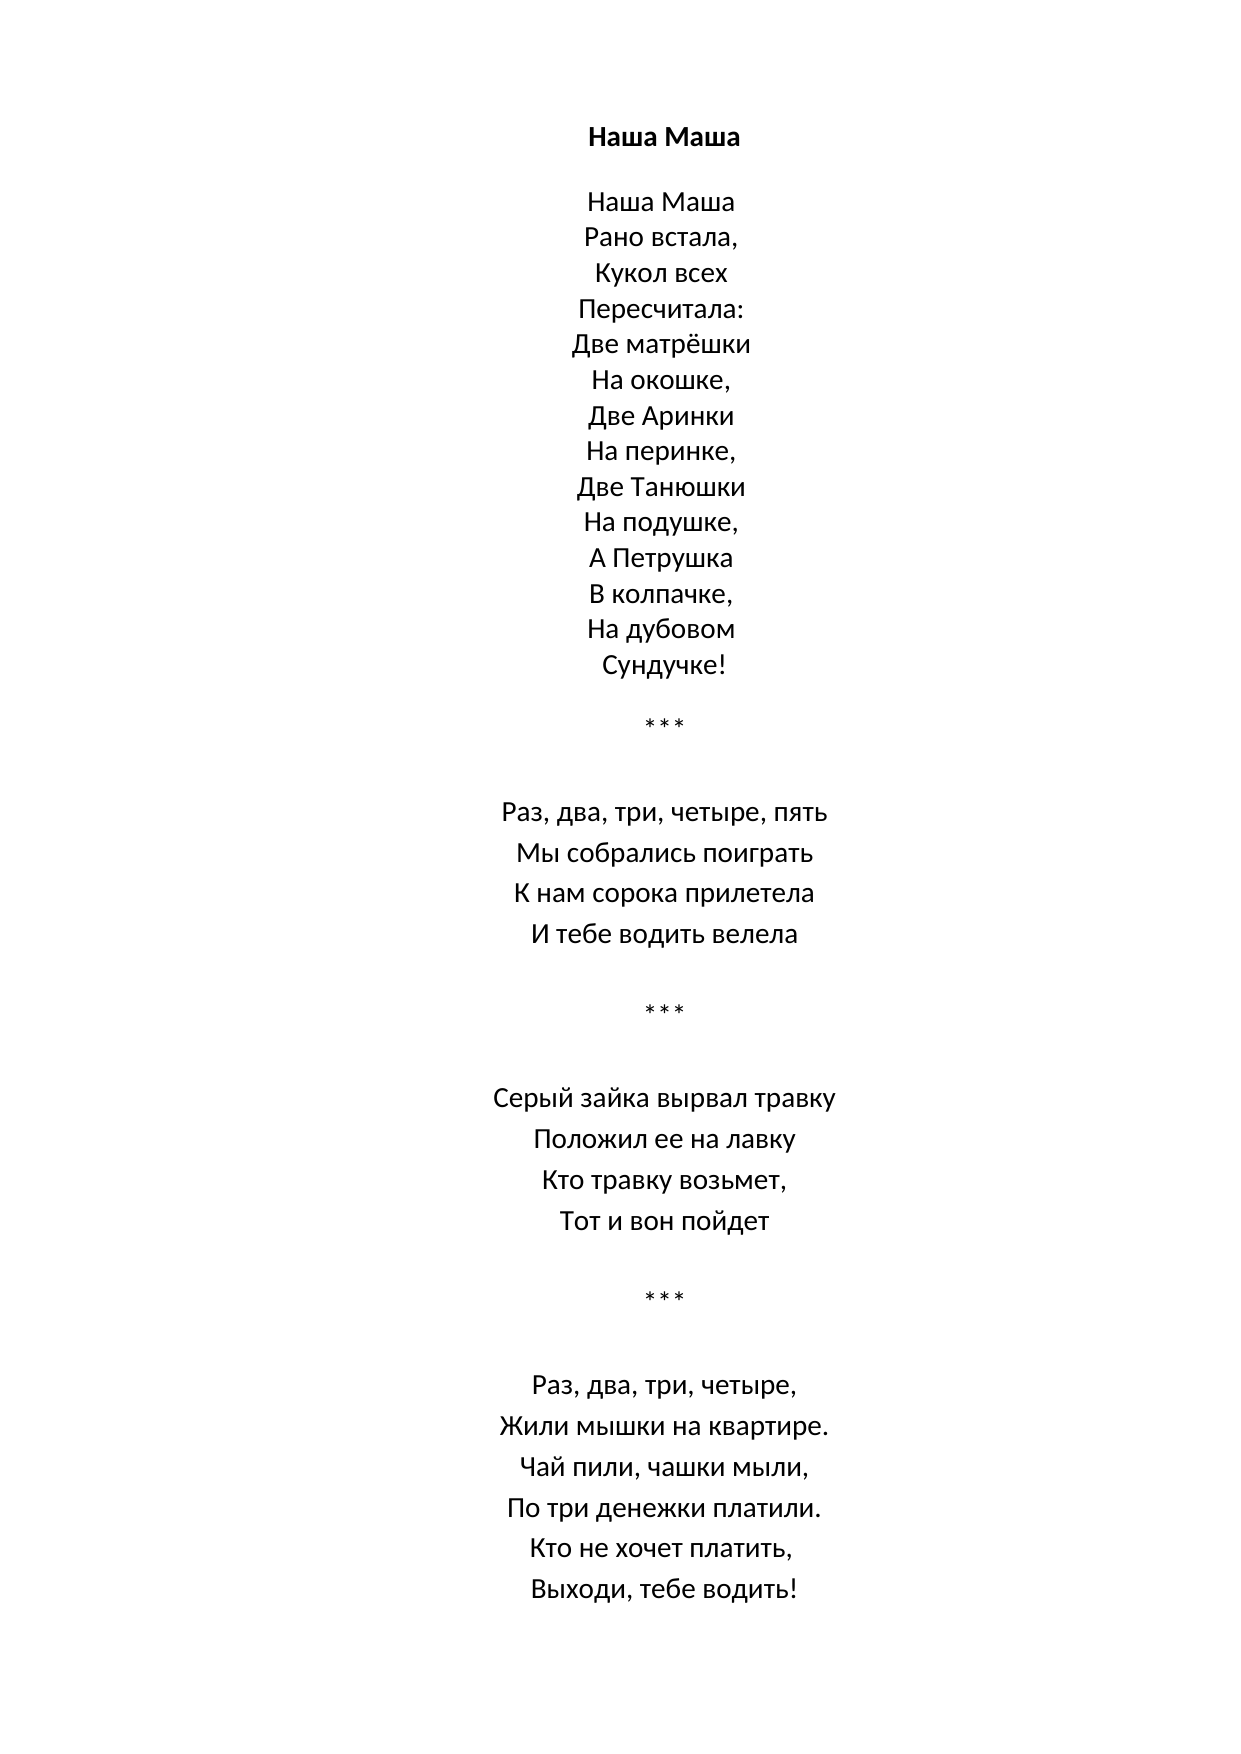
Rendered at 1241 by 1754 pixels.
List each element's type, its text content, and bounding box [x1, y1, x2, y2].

text *** Раз, два, три, четыре, пять Мы собрались поиграть К нам сорока прилетела И тебе водить велела *** Серый зайка вырвал травку Положил ее на лавку Кто травку возьмет, Тот и вон пойдет *** Раз, два, три, четыре, Жили мышки на квартире. Чай пили, чашки мыли, По три денежки платили. Кто не хочет платить, Выходи, тебе водить! [177, 711, 1152, 1606]
text Наша Маша [177, 118, 1152, 154]
text Наша Маша Рано встала, Кукол всех Пересчитала: Две матрёшки На окошке, Две Аринки На перинке, Две Танюшки На подушке, А Петрушка В колпачке, На дубовом Сундучке! [177, 183, 1152, 682]
